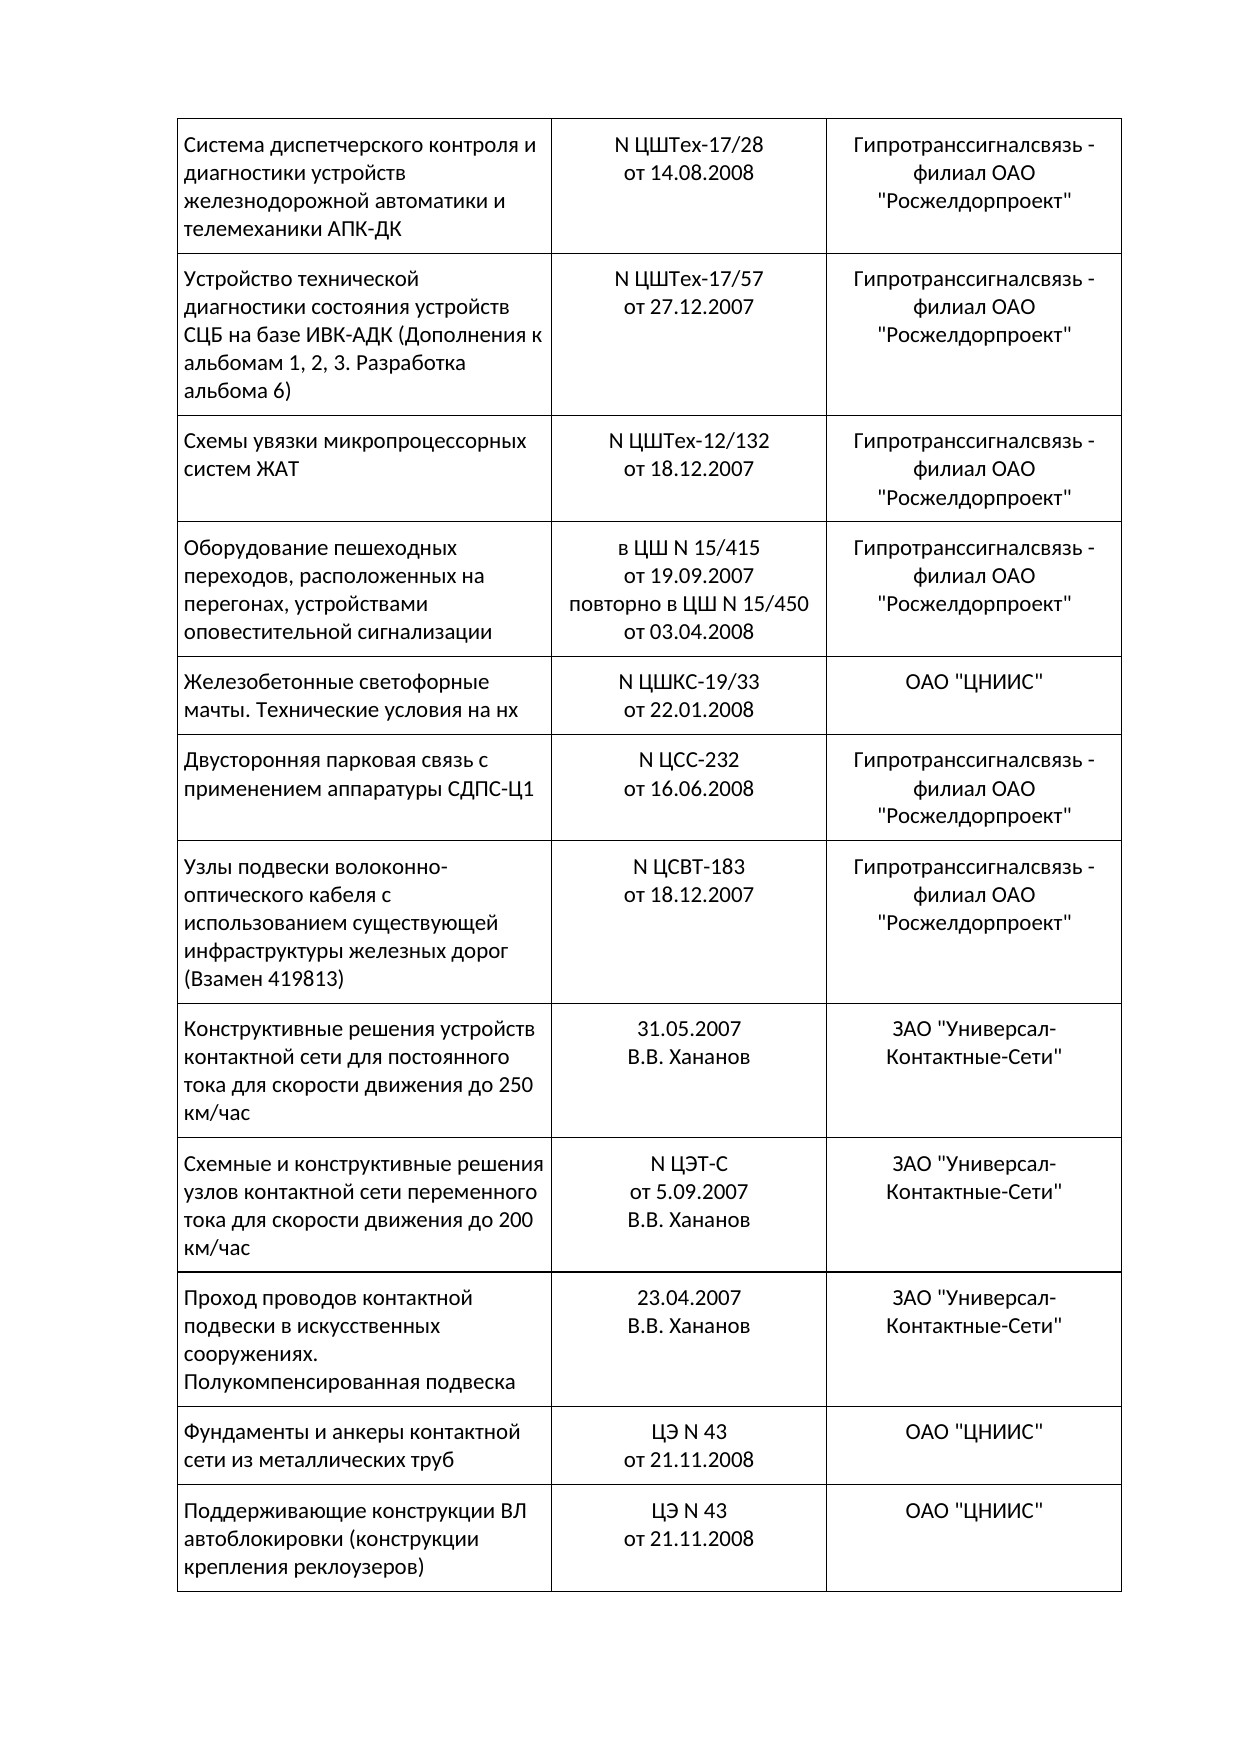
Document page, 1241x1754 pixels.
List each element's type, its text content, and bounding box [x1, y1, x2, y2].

table_cell Фундаменты и анкеры контактной сети из металлических труб [178, 1407, 551, 1484]
table_cell Оборудование пешеходных переходов, расположенных на перегонах, устройствами оповестительной сигнализации [178, 522, 551, 656]
table_cell Узлы подвески волоконно-оптического кабеля с использованием существующей инфраструктуры железных дорог (Взамен 419813) [178, 841, 551, 1003]
table_cell N ЦШТех-17/57 от 27.12.2007 [552, 254, 826, 415]
table_cell Устройство технической диагностики состояния устройств СЦБ на базе ИВК-АДК (Дополнения к альбомам 1, 2, 3. Разработка альбома 6) [178, 254, 551, 415]
table_cell N ЦСС-232 от 16.06.2008 [552, 735, 826, 840]
table_cell ОАО "ЦНИИС" [827, 657, 1121, 734]
table_cell Гипротранссигналсвязь - филиал ОАО "Росжелдорпроект" [827, 522, 1121, 656]
table_cell Двусторонняя парковая связь с применением аппаратуры СДПС-Ц1 [178, 735, 551, 840]
table_cell ОАО "ЦНИИС" [827, 1407, 1121, 1484]
table_cell N ЦШКС-19/33 от 22.01.2008 [552, 657, 826, 734]
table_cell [552, 1485, 826, 1591]
table_cell Гипротранссигналсвязь - филиал ОАО "Росжелдорпроект" [827, 735, 1121, 840]
table_cell Схемы увязки микропроцессорных систем ЖАТ [178, 416, 551, 521]
table_cell Гипротранссигналсвязь - филиал ОАО "Росжелдорпроект" [827, 254, 1121, 415]
table_cell Схемные и конструктивные решения узлов контактной сети переменного тока для скорости движения до 200 км/час [178, 1138, 551, 1271]
table_cell Поддерживающие конструкции ВЛ автоблокировки (конструкции крепления реклоузеров) [178, 1485, 551, 1591]
table_cell ЦЭ N 43 от 21.11.2008 [552, 1407, 826, 1484]
table_cell ОАО "ЦНИИС" [827, 1485, 1121, 1591]
table_cell ЗАО "Универсал-Контактные-Сети" [827, 1138, 1121, 1271]
table_cell N ЦЭТ-С от 5.09.2007 В.В. Хананов [552, 1138, 826, 1271]
table_cell Гипротранссигналсвязь - филиал ОАО "Росжелдорпроект" [827, 841, 1121, 1003]
table_cell Конструктивные решения устройств контактной сети для постоянного тока для скорости движения до 250 км/час [178, 1004, 551, 1137]
table_cell N ЦСВТ-183 от 18.12.2007 [552, 841, 826, 1003]
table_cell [827, 119, 1121, 252]
table_cell Система диспетчерского контроля и диагностики устройств железнодорожной автоматики и телемеханики АПК-ДК [178, 119, 551, 252]
table_cell в ЦШ N 15/415 от 19.09.2007 повторно в ЦШ N 15/450 от 03.04.2008 [552, 522, 826, 656]
table_cell Железобетонные светофорные мачты. Технические условия на нх [178, 657, 551, 734]
table_cell ЗАО "Универсал-Контактные-Сети" [827, 1004, 1121, 1137]
table_cell 31.05.2007 В.В. Хананов [552, 1004, 826, 1137]
table_cell Гипротранссигналсвязь - филиал ОАО "Росжелдорпроект" [827, 416, 1121, 521]
table_cell N ЦШТех-17/28 от 14.08.2008 [552, 119, 826, 252]
table_cell ЗАО "Универсал-Контактные-Сети" [827, 1273, 1121, 1406]
table_cell N ЦШТех-12/132 от 18.12.2007 [552, 416, 826, 521]
table_cell 23.04.2007 В.В. Хананов [552, 1273, 826, 1406]
table_cell Проход проводов контактной подвески в искусственных сооружениях. Полукомпенсированная подвеска [178, 1273, 551, 1406]
